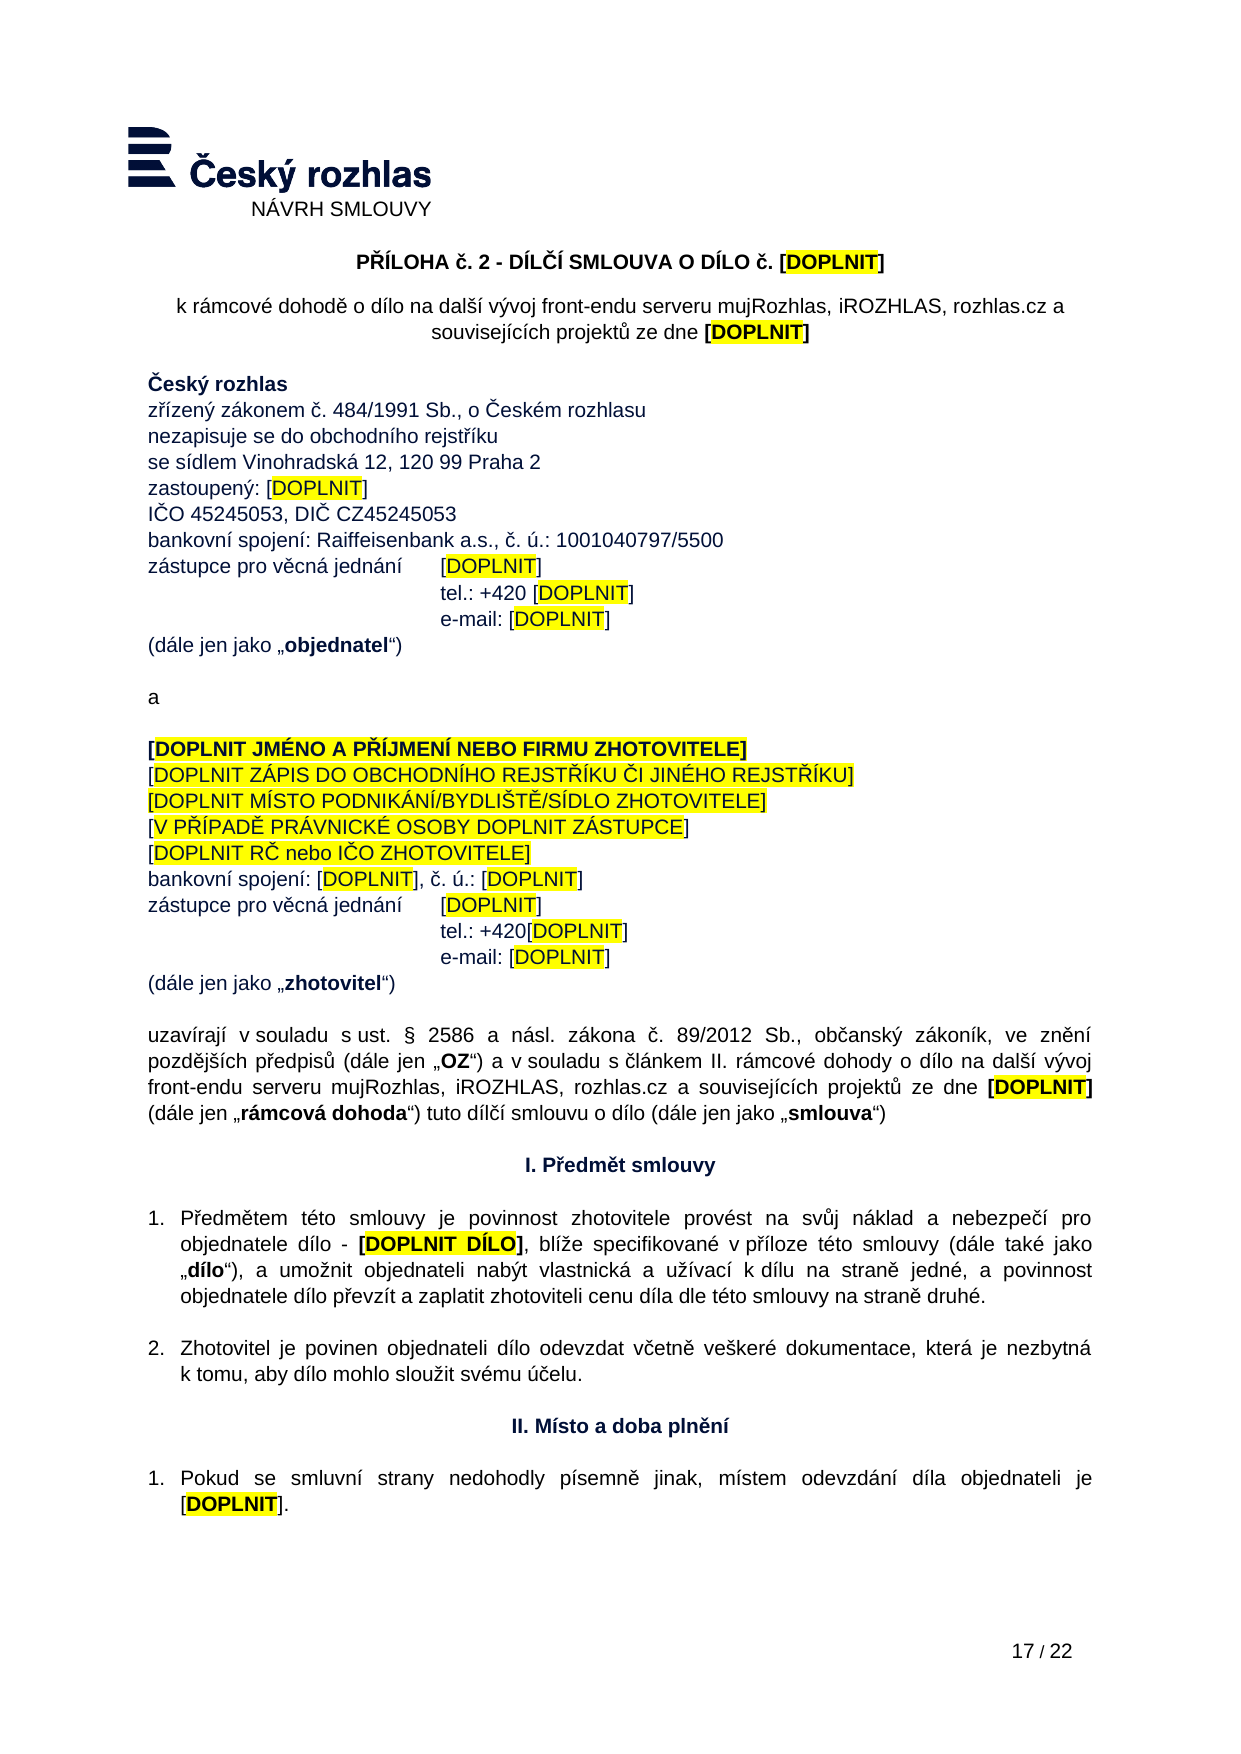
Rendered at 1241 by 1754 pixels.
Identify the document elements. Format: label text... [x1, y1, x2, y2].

text zřízený zákonem č. 484/1991 Sb., o Českém rozhlasu [148, 397, 1093, 423]
text (dále jen jako „objednatel“) [148, 631, 1093, 657]
text uzavírají v souladu s ust. § 2586 a násl. zákona č. 89/2012 Sb., občanský zákoník, ve znění pozdějších předpisů (dále jen „OZ“) a v souladu s článkem II. rámcové dohody o dílo na další vývoj front-endu serveru mujRozhlas, iROZHLAS, rozhlas.cz a souvisejících projektů ze dne [DOPLNIT] (dále jen „rámcová dohoda“) tuto dílčí smlouvu o dílo (dále jen jako „smlouva“) [148, 1022, 1093, 1126]
text nezapisuje se do obchodního rejstříku [148, 423, 1093, 449]
subtitle Předmět smlouvy [148, 1152, 1093, 1178]
subtitle Místo a doba plnění [148, 1412, 1093, 1438]
text bankovní spojení: [DOPLNIT], č. ú.: [DOPLNIT] [148, 866, 1093, 892]
text [DOPLNIT JMÉNO A PŘÍJMENÍ NEBO FIRMU ZHOTOVITELE] [148, 735, 1093, 761]
list Pokud se smluvní strany nedohodly písemně jinak, místem odevzdání díla objednateli je [DOPLNIT]. [148, 1464, 1093, 1517]
text a [148, 683, 1093, 709]
text [V PŘÍPADĚ PRÁVNICKÉ OSOBY DOPLNIT ZÁSTUPCE] [148, 813, 1093, 839]
text e-mail: [DOPLNIT] [148, 605, 1093, 631]
text tel.: +420[DOPLNIT] [148, 918, 1093, 944]
text [DOPLNIT RČ nebo IČO ZHOTOVITELE] [148, 839, 1093, 866]
text PŘÍLOHA č. 2 - DÍLČÍ SMLOUVA O DÍLO č. [DOPLNIT] [148, 250, 786, 274]
text tel.: +420 [DOPLNIT] [148, 579, 1093, 605]
text zastoupený: [DOPLNIT] [148, 475, 1093, 501]
text zástupce pro věcná jednání [DOPLNIT] [148, 553, 1093, 579]
text k rámcové dohodě o dílo na další vývoj front-endu serveru mujRozhlas, iROZHLAS, rozhlas.cz a souvisejících projektů ze dne [DOPLNIT] [148, 293, 1093, 345]
text (dále jen jako „zhotovitel“) [148, 970, 1093, 996]
list Zhotovitel je povinen objednateli dílo odevzdat včetně veškeré dokumentace, která je nezbytná k tomu, aby dílo mohlo sloužit svému účelu. [148, 1334, 1093, 1386]
text [DOPLNIT ZÁPIS DO OBCHODNÍHO REJSTŘÍKU ČI JINÉHO REJSTŘÍKU] [148, 761, 1093, 787]
text zástupce pro věcná jednání [DOPLNIT] [148, 892, 1093, 918]
list Předmětem této smlouvy je povinnost zhotovitele provést na svůj náklad a nebezpečí pro objednatele dílo - [DOPLNIT DÍLO], blíže specifikované v příloze této smlouvy (dále také jako „dílo“), a umožnit objednateli nabýt vlastnická a užívací k dílu na straně jedné, a povinnost objednatele dílo převzít a zaplatit zhotoviteli cenu díla dle této smlouvy na straně druhé. [148, 1204, 1093, 1308]
text IČO 45245053, DIČ CZ45245053 [148, 501, 1093, 527]
text PŘÍLOHA č. 2 - DÍLČÍ SMLOUVA O DÍLO č. [DOPLNIT] [878, 250, 1093, 274]
text se sídlem Vinohradská 12, 120 99 Praha 2 [148, 449, 1093, 475]
text bankovní spojení: Raiffeisenbank a.s., č. ú.: 1001040797/5500 [148, 527, 1093, 553]
text [DOPLNIT MÍSTO PODNIKÁNÍ/BYDLIŠTĚ/SÍDLO ZHOTOVITELE] [148, 787, 1093, 813]
text e-mail: [DOPLNIT] [148, 944, 1093, 970]
picture [128, 127, 431, 193]
text Český rozhlas [148, 371, 1093, 397]
